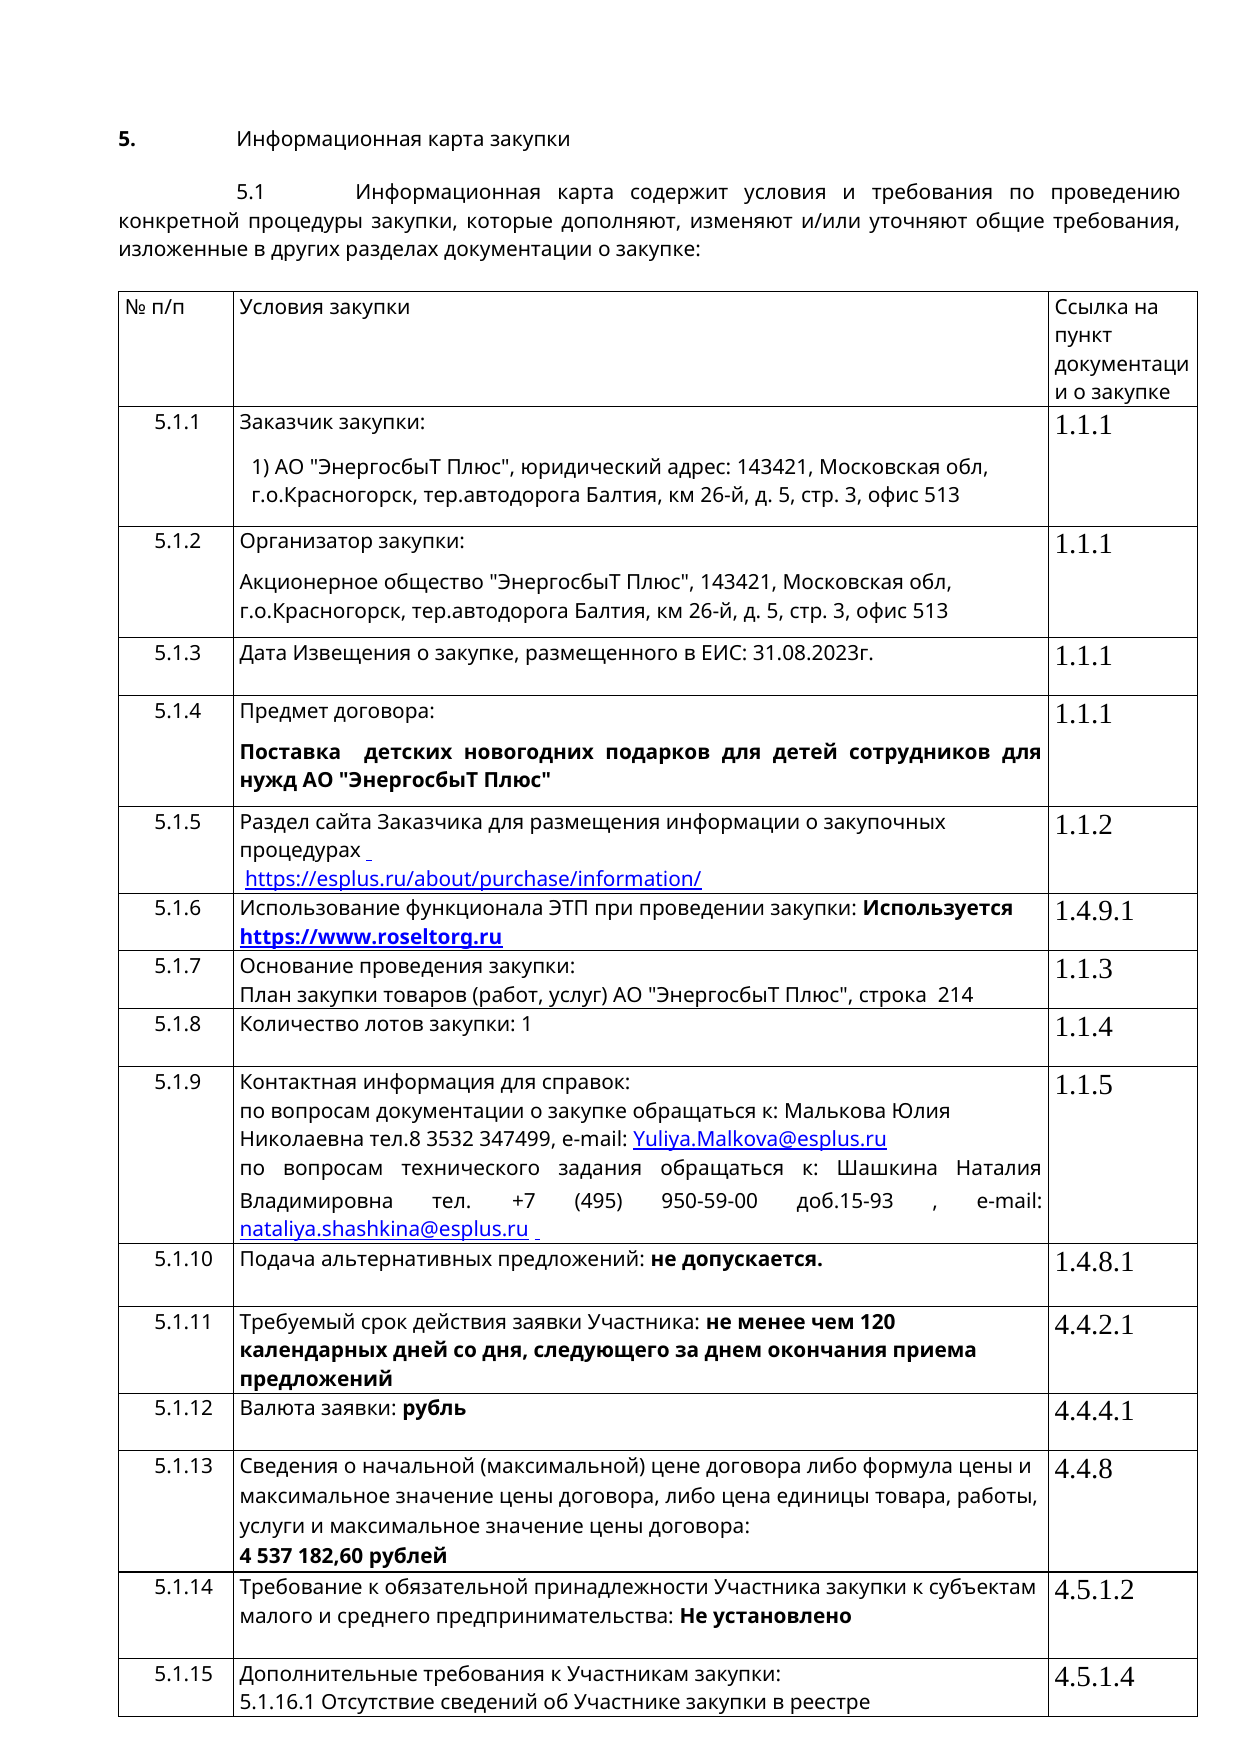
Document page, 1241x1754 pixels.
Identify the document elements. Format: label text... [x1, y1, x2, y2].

table_cell [119, 407, 233, 526]
table_cell 1.1.1 [1049, 527, 1197, 637]
table_cell [119, 1394, 233, 1450]
table_cell 1.1.3 [1049, 951, 1197, 1008]
table_cell [119, 1451, 233, 1571]
table_header № п/п [119, 292, 233, 406]
table_cell Требуемый срок действия заявки Участника: не менее чем 120 календарных дней со дня, следующего за днем окончания приема предложений [234, 1307, 1048, 1392]
table_cell Заказчик закупки: 1) АО "ЭнергосбыТ Плюс", юридический адрес: 143421, Московская обл, г.о.Красногорск, тер.автодорога Балтия, км 26-й, д. 5, стр. 3, офис 513 [234, 407, 1048, 526]
table_cell Валюта заявки: рубль [234, 1394, 1048, 1450]
table_cell Дата Извещения о закупке, размещенного в ЕИС: 31.08.2023г. [234, 638, 1048, 695]
table_cell 4.5.1.2 [1049, 1573, 1197, 1658]
table_cell [119, 951, 233, 1008]
table_cell [119, 696, 233, 806]
table_cell 1.1.1 [1049, 638, 1197, 695]
subtitle Информационная карта закупки [118, 124, 1181, 152]
table_cell 1.4.8.1 [1049, 894, 1197, 950]
table_cell [119, 638, 233, 695]
table_cell [119, 1244, 233, 1306]
table_cell 4.4.5.1 [1049, 1451, 1197, 1571]
table_cell Раздел сайта Заказчика для размещения информации о закупочных процедурах https://esplus.ru/about/purchase/information/ [234, 807, 1048, 892]
text 5.1 Информационная карта содержит условия и требования по проведению конкретной процедуры закупки, которые дополняют, изменяют и/или уточняют общие требования, изложенные в других разделах документации о закупке: [118, 177, 1181, 263]
table_cell Организатор закупки: Акционерное общество "ЭнергосбыТ Плюс", 143421, Московская обл, г.о.Красногорск, тер.автодорога Балтия, км 26-й, д. 5, стр. 3, офис 513 [234, 527, 1048, 637]
table_cell Количество лотов закупки: 1 [234, 1009, 1048, 1066]
table_cell 1.1.4 [1049, 1009, 1197, 1066]
table_cell Требование к обязательной принадлежности Участника закупки к субъектам малого и среднего предпринимательства: Не установлено [234, 1573, 1048, 1658]
table_cell 4.4.4.1 [1049, 1394, 1197, 1450]
table_cell 1.1.1 [1049, 696, 1197, 806]
table_cell 1.1.2 [1049, 807, 1197, 892]
table_cell Подача альтернативных предложений: не допускается. [234, 1244, 1048, 1306]
table_cell Сведения о начальной (максимальной) цене договора либо формула цены и максимальное значение цены договора, либо цена единицы товара, работы, услуги и максимальное значение цены договора: 4 537 182,60 рублей [234, 1451, 1048, 1571]
table_cell [119, 1307, 233, 1392]
table_header Условия закупки [234, 292, 1048, 406]
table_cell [234, 1659, 1048, 1716]
table_cell 4.5.1.4 [1049, 1659, 1197, 1716]
table_cell [119, 527, 233, 637]
table_cell Основание проведения закупки: План закупки товаров (работ, услуг) АО "ЭнергосбыТ Плюс", строка 214 [234, 951, 1048, 1008]
table_header Ссылка на пункт документации о закупке [1049, 292, 1197, 406]
table_cell 1.1.1 [1049, 407, 1197, 526]
table_cell [119, 894, 233, 950]
table_cell 1.1.5 [1049, 1067, 1197, 1243]
table_cell Предмет договора: Поставка детских новогодних подарков для детей сотрудников для нужд АО "ЭнергосбыТ Плюс" [234, 696, 1048, 806]
table_cell [119, 1009, 233, 1066]
table_cell [119, 807, 233, 892]
table_cell Использование функционала ЭТП при проведении закупки: Используется https://www.roseltorg.ru [234, 894, 1048, 950]
table_cell [119, 1659, 233, 1716]
table_cell [119, 1573, 233, 1658]
table_cell 4.4.2.1 [1049, 1307, 1197, 1392]
table_cell 1.4.7.1 [1049, 1244, 1197, 1306]
table_cell Контактная информация для справок: по вопросам документации о закупке обращаться к: Малькова Юлия Николаевна тел.8 3532 347499, e-mail: Yuliya.Malkova@esplus.ru по вопросам технического задания обращаться к: Шашкина Наталия Владимировна тел. +7 (495) 950-59-00 доб.15-93 , e-mail: nataliya.shashkina@esplus.ru [234, 1067, 1048, 1243]
table_cell [119, 1067, 233, 1243]
